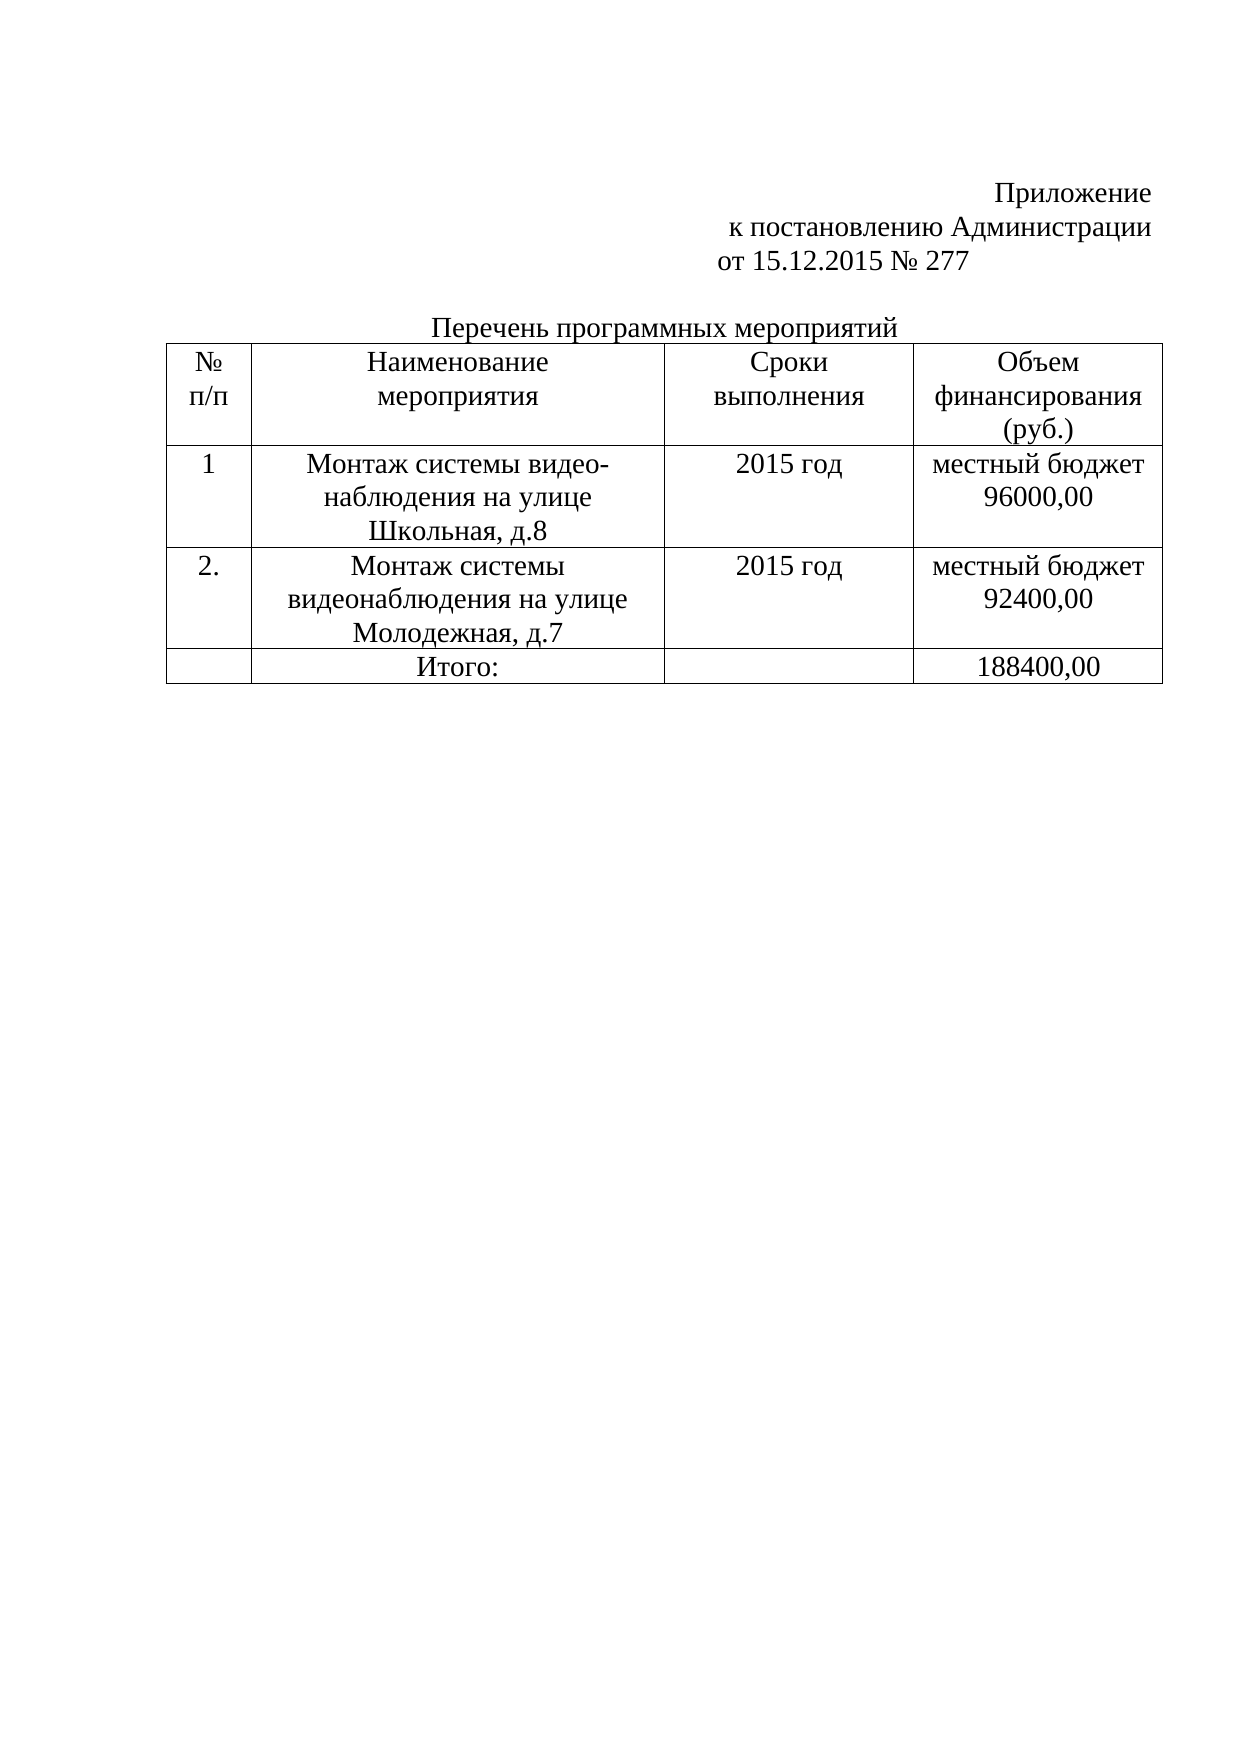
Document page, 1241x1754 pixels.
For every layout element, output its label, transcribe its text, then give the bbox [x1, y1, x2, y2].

table_cell 2015 год [665, 548, 913, 648]
table_cell [665, 649, 913, 683]
table_cell 1 [167, 446, 251, 547]
table_cell 188400,00 [914, 649, 1162, 683]
table_header Сроки выполнения [665, 344, 913, 445]
table_header № п/п [167, 344, 251, 445]
table_cell 2. [167, 548, 251, 648]
table_cell Итого: [252, 649, 664, 683]
text Перечень программных мероприятий [177, 310, 1152, 343]
text Приложение [177, 176, 1152, 209]
table_header Объем финансирования (руб.) [914, 344, 1162, 445]
text от 15.12.2015 № 277 [177, 243, 1152, 276]
text к постановлению Администрации [177, 209, 1152, 243]
table_cell местный бюджет 92400,00 [914, 548, 1162, 648]
table_cell местный бюджет 96000,00 [914, 446, 1162, 547]
table_cell Монтаж системы видео- наблюдения на улице Школьная, д.8 [252, 446, 664, 547]
table_cell 2015 год [665, 446, 913, 547]
table_header Наименование мероприятия [252, 344, 664, 445]
table_cell Монтаж системы видеонаблюдения на улице Молодежная, д.7 [252, 548, 664, 648]
table_cell [167, 649, 251, 683]
